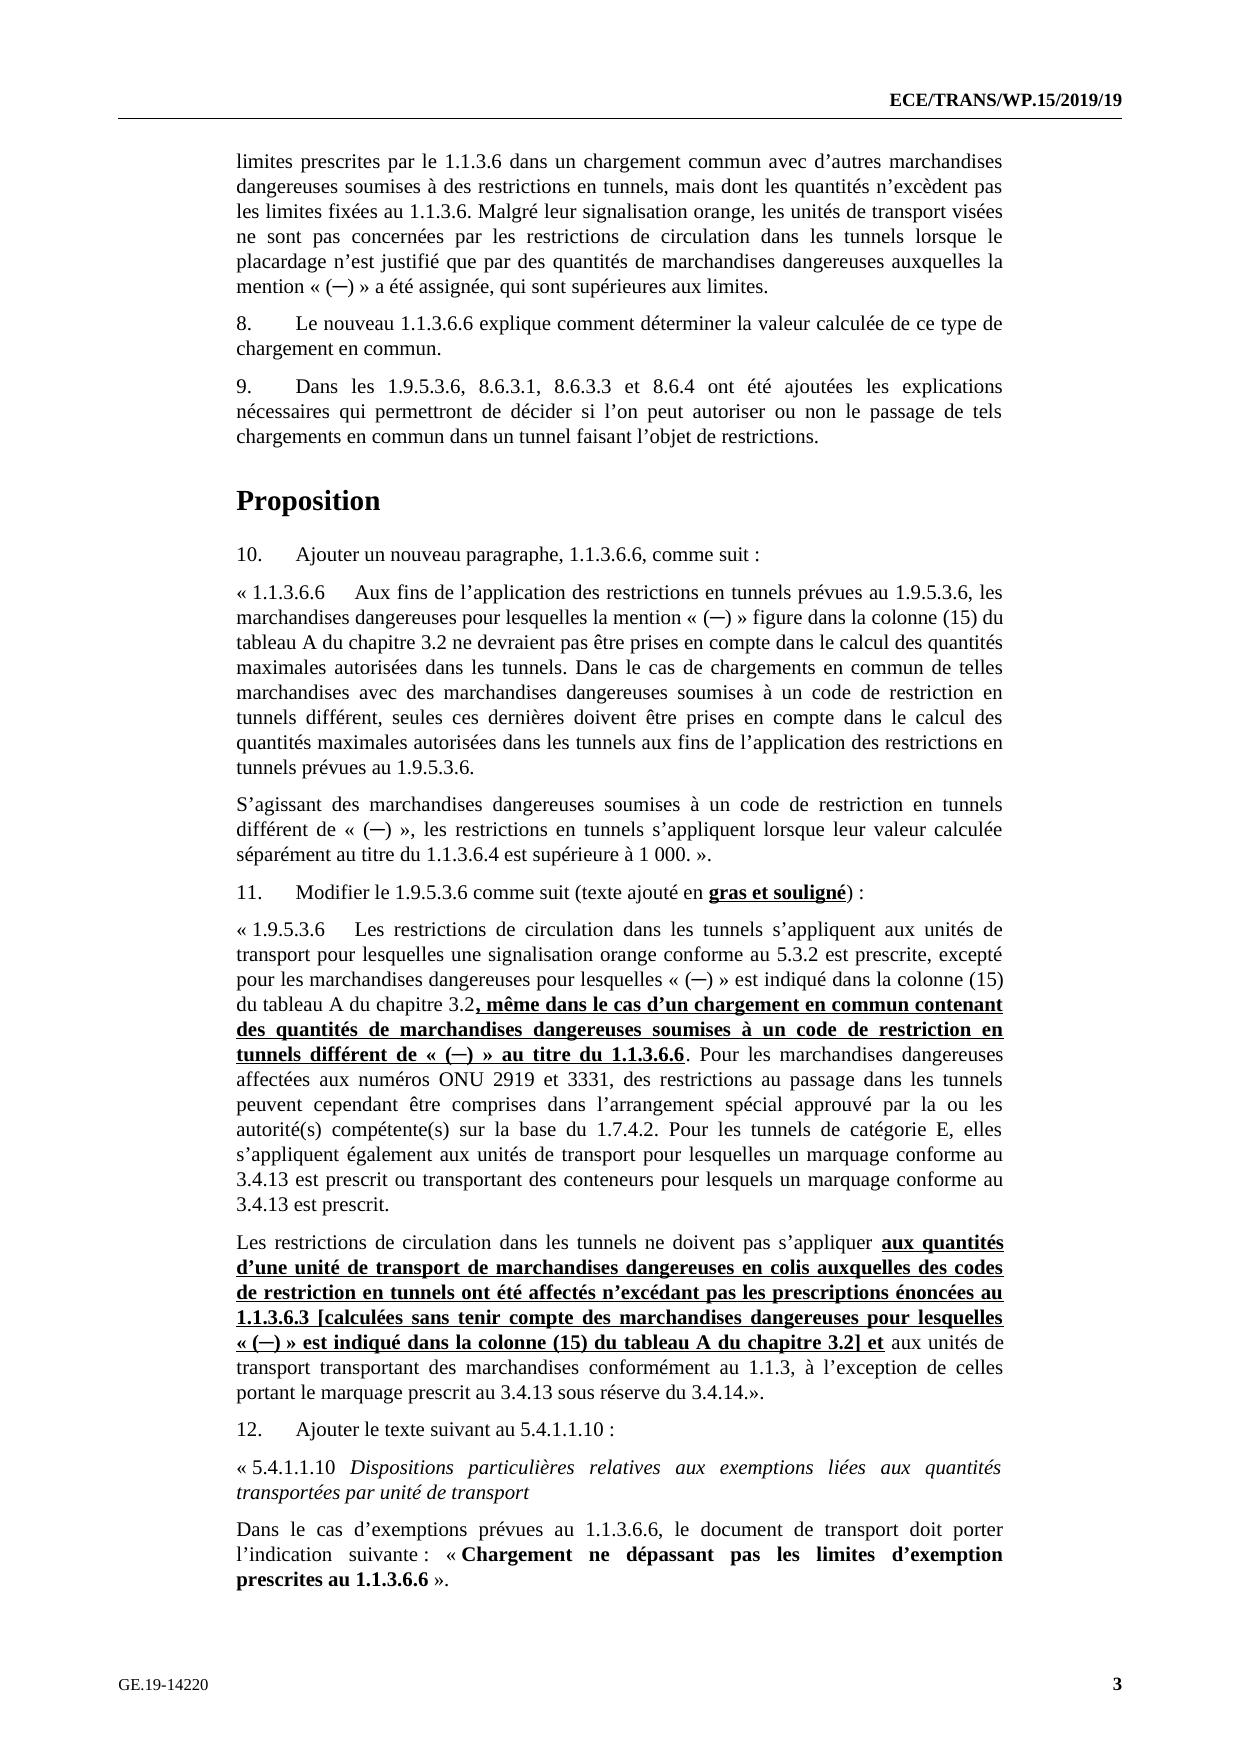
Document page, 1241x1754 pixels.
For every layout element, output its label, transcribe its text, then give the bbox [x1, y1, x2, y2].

text Proposition [118, 485, 1004, 516]
text 9. Dans les 1.9.5.3.6, 8.6.3.1, 8.6.3.3 et 8.6.4 ont été ajoutées les explications nécessaires qui permettront de décider si l’on peut autoriser ou non le passage de tels chargements en commun dans un tunnel faisant l’objet de restrictions. [236, 373, 1004, 448]
text « 1.9.5.3.6 Les restrictions de circulation dans les tunnels s’appliquent aux unités de transport pour lesquelles une signalisation orange conforme au 5.3.2 est prescrite, excepté pour les marchandises dangereuses pour lesquelles « (─) » est indiqué dans la colonne (15) du tableau A du chapitre 3.2, même dans le cas d’un chargement en commun contenant des quantités de marchandises dangereuses soumises à un code de restriction en tunnels différent de « (─) » au titre du 1.1.3.6.6. Pour les marchandises dangereuses affectées aux numéros ONU 2919 et 3331, des restrictions au passage dans les tunnels peuvent cependant être comprises dans l’arrangement spécial approuvé par la ou les autorité(s) compétente(s) sur la base du 1.7.4.2. Pour les tunnels de catégorie E, elles s’appliquent également aux unités de transport pour lesquelles un marquage conforme au 3.4.13 est prescrit ou transportant des conteneurs pour lesquels un marquage conforme au 3.4.13 est prescrit. [236, 916, 1004, 1038]
text 10. Ajouter un nouveau paragraphe, 1.1.3.6.6, comme suit : [236, 541, 1004, 566]
text 8. Le nouveau 1.1.3.6.6 explique comment déterminer la valeur calculée de ce type de chargement en commun. [236, 310, 1004, 360]
text 11. Modifier le 1.9.5.3.6 comme suit (texte ajouté en gras et souligné) : [236, 879, 1004, 904]
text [236, 148, 1004, 298]
text 12. Ajouter le texte suivant au 5.4.1.1.10 : [236, 1416, 1004, 1441]
text « 5.4.1.1.10 Dispositions particulières relatives aux exemptions liées aux quantités transportées par unité de transport [236, 1454, 1004, 1504]
text « 1.9.5.3.6 Les restrictions de circulation dans les tunnels s’appliquent aux unités de transport pour lesquelles une signalisation orange conforme au 5.3.2 est prescrite, excepté pour les marchandises dangereuses pour lesquelles « (─) » est indiqué dans la colonne (15) du tableau A du chapitre 3.2, même dans le cas d’un chargement en commun contenant des quantités de marchandises dangereuses soumises à un code de restriction en tunnels différent de « (─) » au titre du 1.1.3.6.6. Pour les marchandises dangereuses affectées aux numéros ONU 2919 et 3331, des restrictions au passage dans les tunnels peuvent cependant être comprises dans l’arrangement spécial approuvé par la ou les autorité(s) compétente(s) sur la base du 1.7.4.2. Pour les tunnels de catégorie E, elles s’appliquent également aux unités de transport pour lesquelles un marquage conforme au 3.4.13 est prescrit ou transportant des conteneurs pour lesquels un marquage conforme au 3.4.13 est prescrit. [236, 1039, 1004, 1216]
text Dans le cas d’exemptions prévues au 1.1.3.6.6, le document de transport doit porter l’indication suivante : « Chargement ne dépassant pas les limites d’exemption prescrites au 1.1.3.6.6 ». [236, 1516, 1004, 1591]
text « 1.1.3.6.6 Aux fins de l’application des restrictions en tunnels prévues au 1.9.5.3.6, les marchandises dangereuses pour lesquelles la mention « (─) » figure dans la colonne (15) du tableau A du chapitre 3.2 ne devraient pas être prises en compte dans le calcul des quantités maximales autorisées dans les tunnels. Dans le cas de chargements en commun de telles marchandises avec des marchandises dangereuses soumises à un code de restriction en tunnels différent, seules ces dernières doivent être prises en compte dans le calcul des quantités maximales autorisées dans les tunnels aux fins de l’application des restrictions en tunnels prévues au 1.9.5.3.6. [236, 579, 1004, 779]
text S’agissant des marchandises dangereuses soumises à un code de restriction en tunnels différent de « (─) », les restrictions en tunnels s’appliquent lorsque leur valeur calculée séparément au titre du 1.1.3.6.4 est supérieure à 1 000. ». [236, 791, 1004, 866]
text Les restrictions de circulation dans les tunnels ne doivent pas s’appliquer aux quantités d’une unité de transport de marchandises dangereuses en colis auxquelles des codes de restriction en tunnels ont été affectés n’excédant pas les prescriptions énoncées au 1.1.3.6.3 [calculées sans tenir compte des marchandises dangereuses pour lesquelles « (─) » est indiqué dans la colonne (15) du tableau A du chapitre 3.2] et aux unités de transport transportant des marchandises conformément au 1.1.3, à l’exception de celles portant le marquage prescrit au 3.4.13 sous réserve du 3.4.14.». [236, 1229, 1004, 1276]
text Les restrictions de circulation dans les tunnels ne doivent pas s’appliquer aux quantités d’une unité de transport de marchandises dangereuses en colis auxquelles des codes de restriction en tunnels ont été affectés n’excédant pas les prescriptions énoncées au 1.1.3.6.3 [calculées sans tenir compte des marchandises dangereuses pour lesquelles « (─) » est indiqué dans la colonne (15) du tableau A du chapitre 3.2] et aux unités de transport transportant des marchandises conformément au 1.1.3, à l’exception de celles portant le marquage prescrit au 3.4.13 sous réserve du 3.4.14.». [236, 1327, 1004, 1404]
